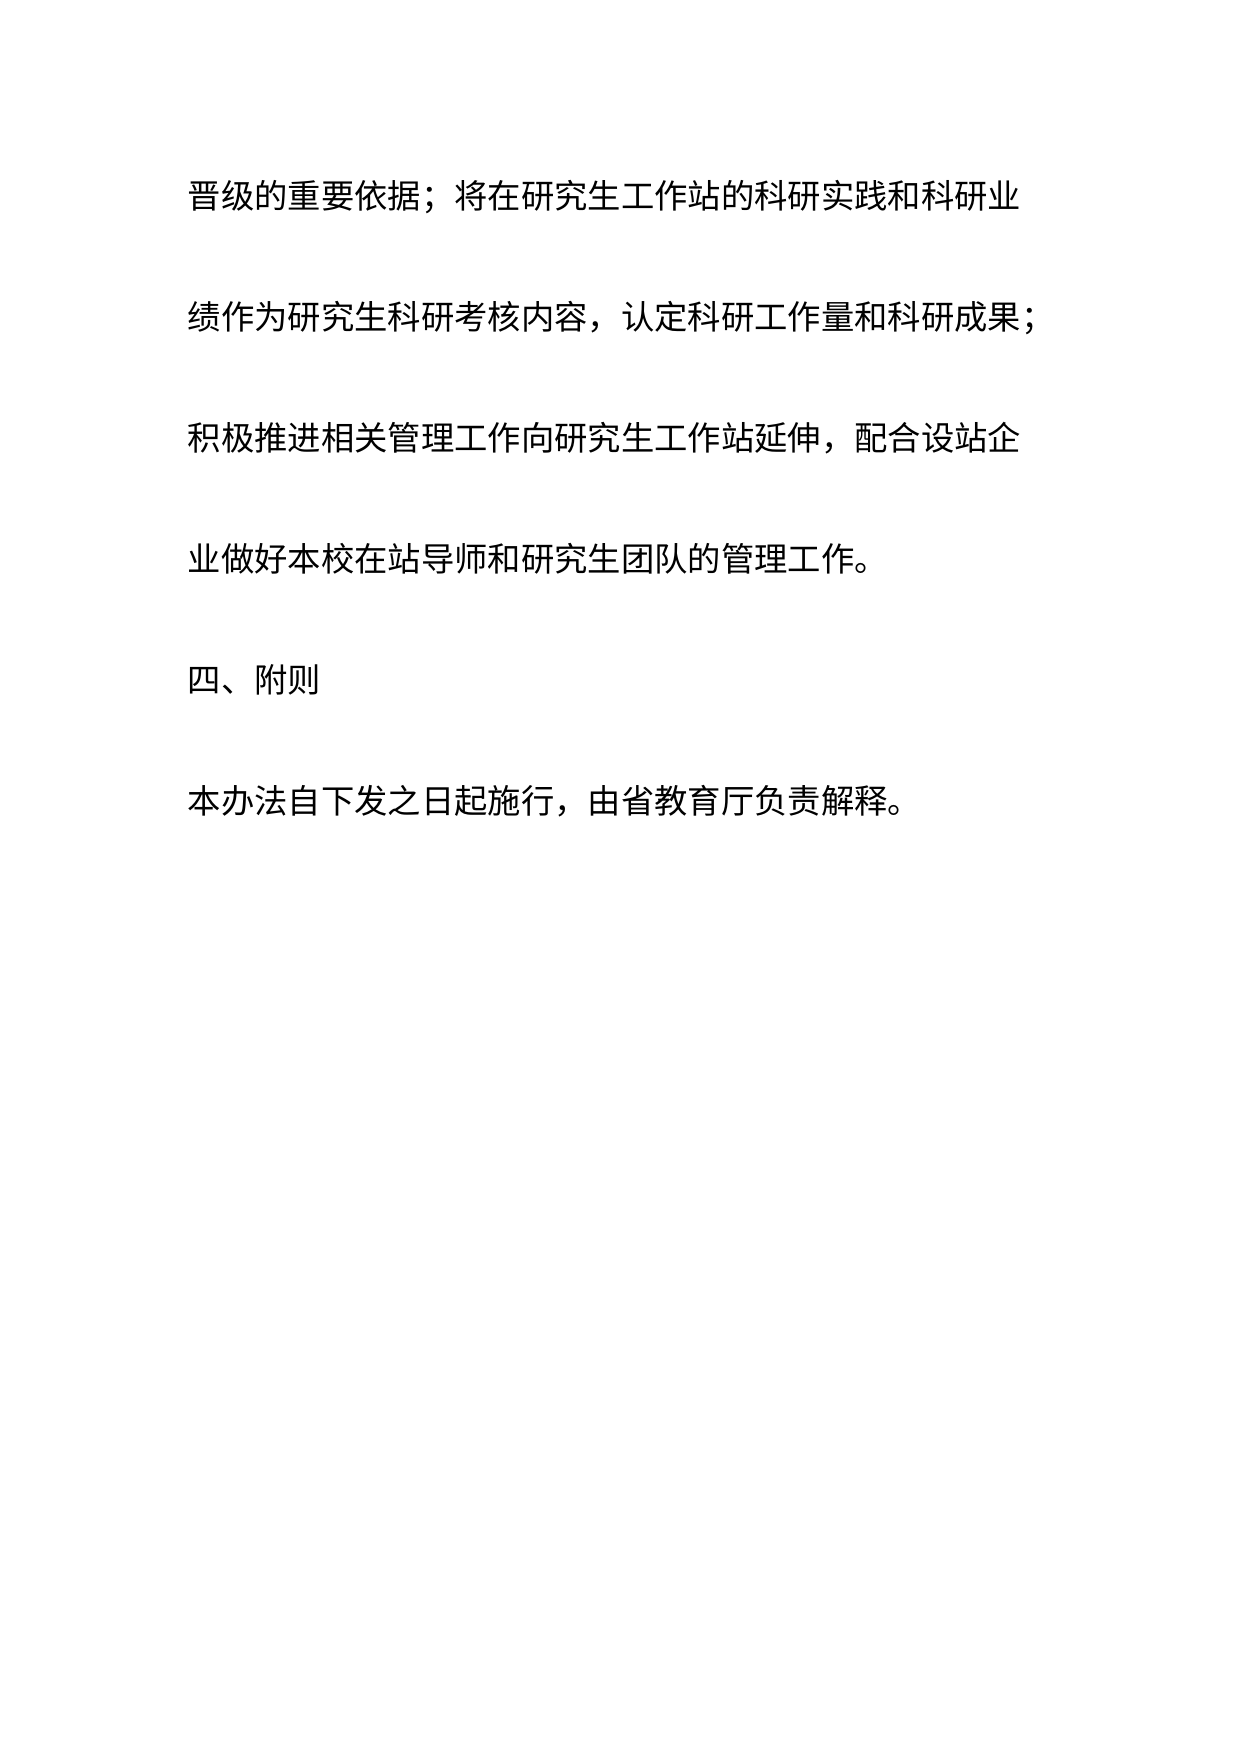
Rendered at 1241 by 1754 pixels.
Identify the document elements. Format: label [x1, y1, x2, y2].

text [187, 162, 1053, 831]
